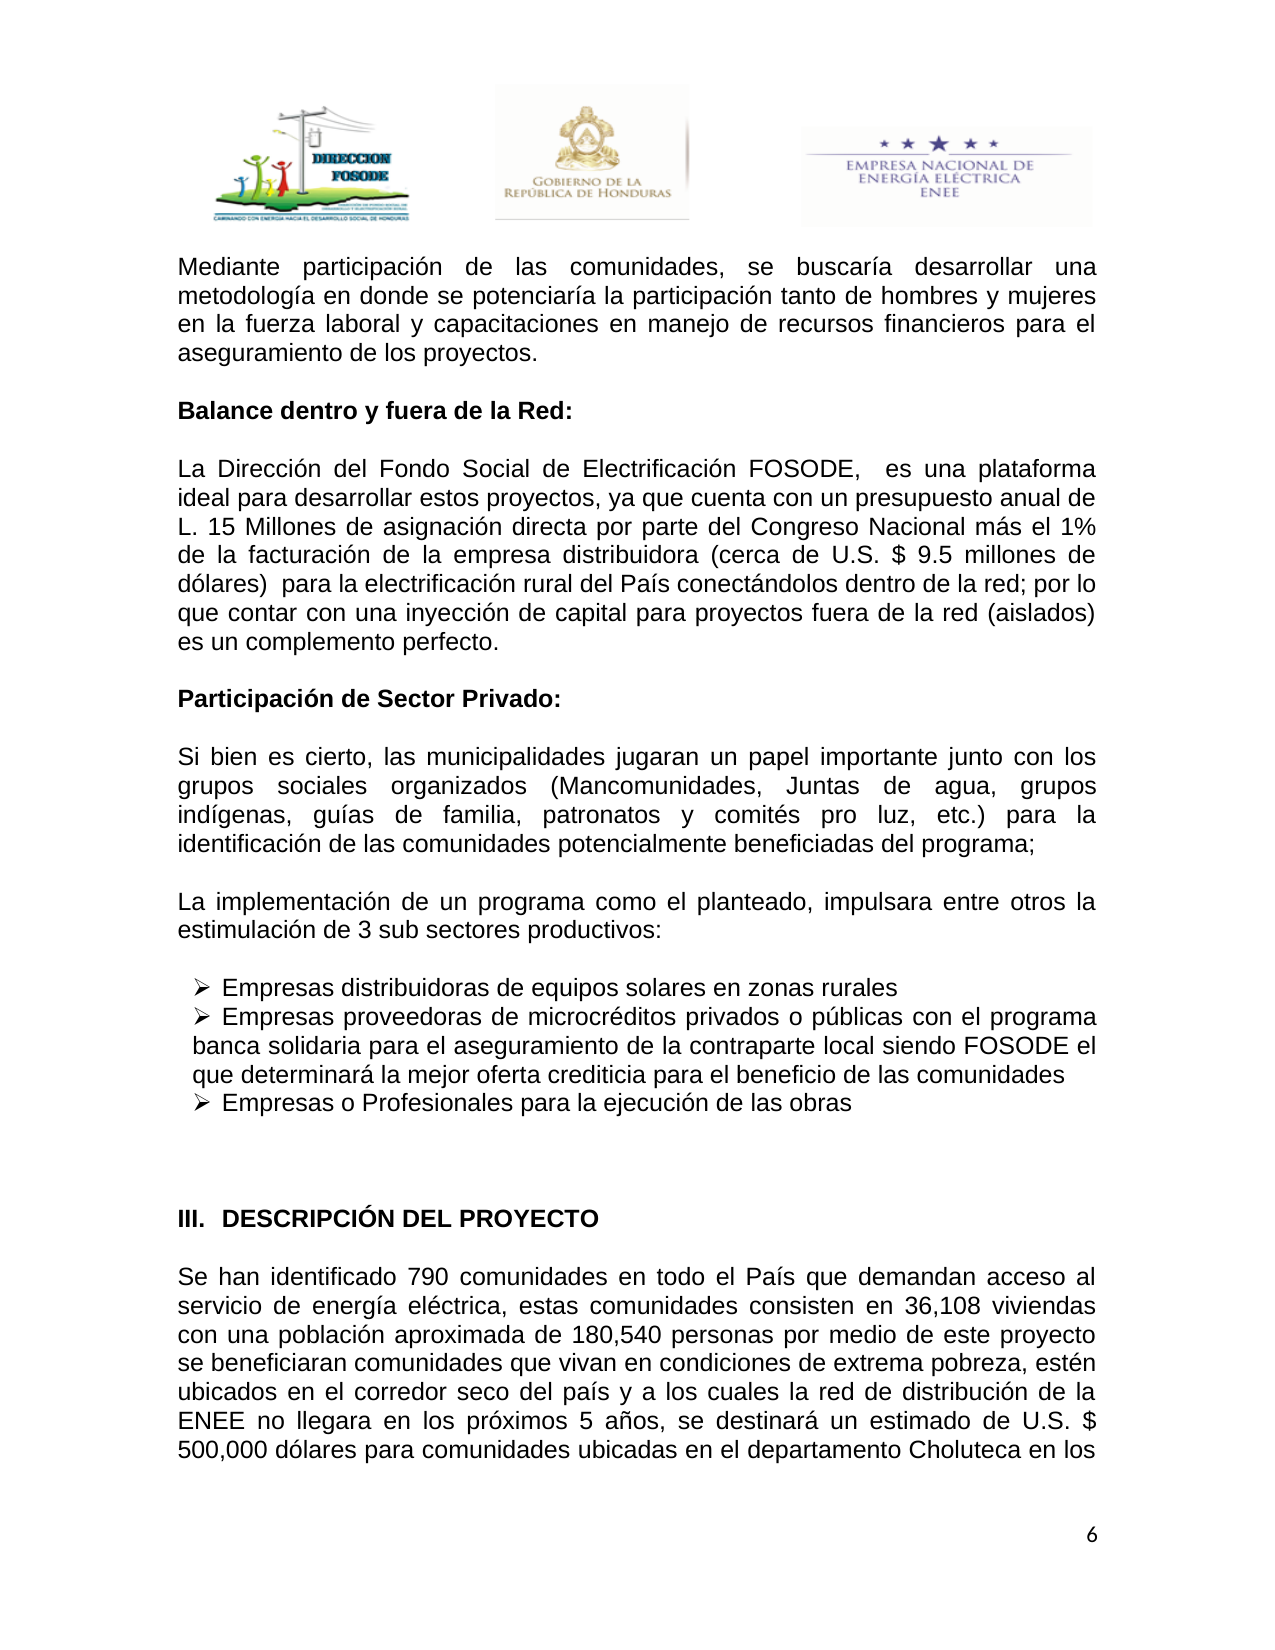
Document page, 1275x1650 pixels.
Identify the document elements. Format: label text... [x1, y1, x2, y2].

text La Dirección del Fondo Social de Electrificación FOSODE, es una plataforma ideal para desarrollar estos proyectos, ya que cuenta con un presupuesto anual de L. 15 Millones de asignación directa por parte del Congreso Nacional más el 1% de la facturación de la empresa distribuidora (cerca de U.S. $ 9.5 millones de dólares) para la electrificación rural del País conectándolos dentro de la red; por lo que contar con una inyección de capital para proyectos fuera de la red (aislados) es un complemento perfecto. [177, 454, 1098, 655]
text Si bien es cierto, las municipalidades jugaran un papel importante junto con los grupos sociales organizados (Mancomunidades, Juntas de agua, grupos indígenas, guías de familia, patronatos y comités pro luz, etc.) para la identificación de las comunidades potencialmente beneficiadas del programa; [177, 742, 1098, 857]
list DESCRIPCIÓN DEL PROYECTO [177, 1204, 1098, 1233]
list Empresas o Profesionales para la ejecución de las obras [192, 1088, 1098, 1117]
list Empresas distribuidoras de equipos solares en zonas rurales [192, 973, 1098, 1002]
picture [177, 73, 1098, 252]
text Balance dentro y fuera de la Red: [177, 396, 1098, 425]
list Empresas proveedoras de microcréditos privados o públicas con el programa banca solidaria para el aseguramiento de la contraparte local siendo FOSODE el que determinará la mejor oferta crediticia para el beneficio de las comunidades [192, 1002, 1098, 1088]
text Participación de Sector Privado: [177, 684, 1098, 713]
text La implementación de un programa como el planteado, impulsara entre otros la estimulación de 3 sub sectores productivos: [177, 886, 1098, 944]
text Mediante participación de las comunidades, se buscaría desarrollar una metodología en donde se potenciaría la participación tanto de hombres y mujeres en la fuerza laboral y capacitaciones en manejo de recursos financieros para el aseguramiento de los proyectos. [177, 252, 1098, 367]
